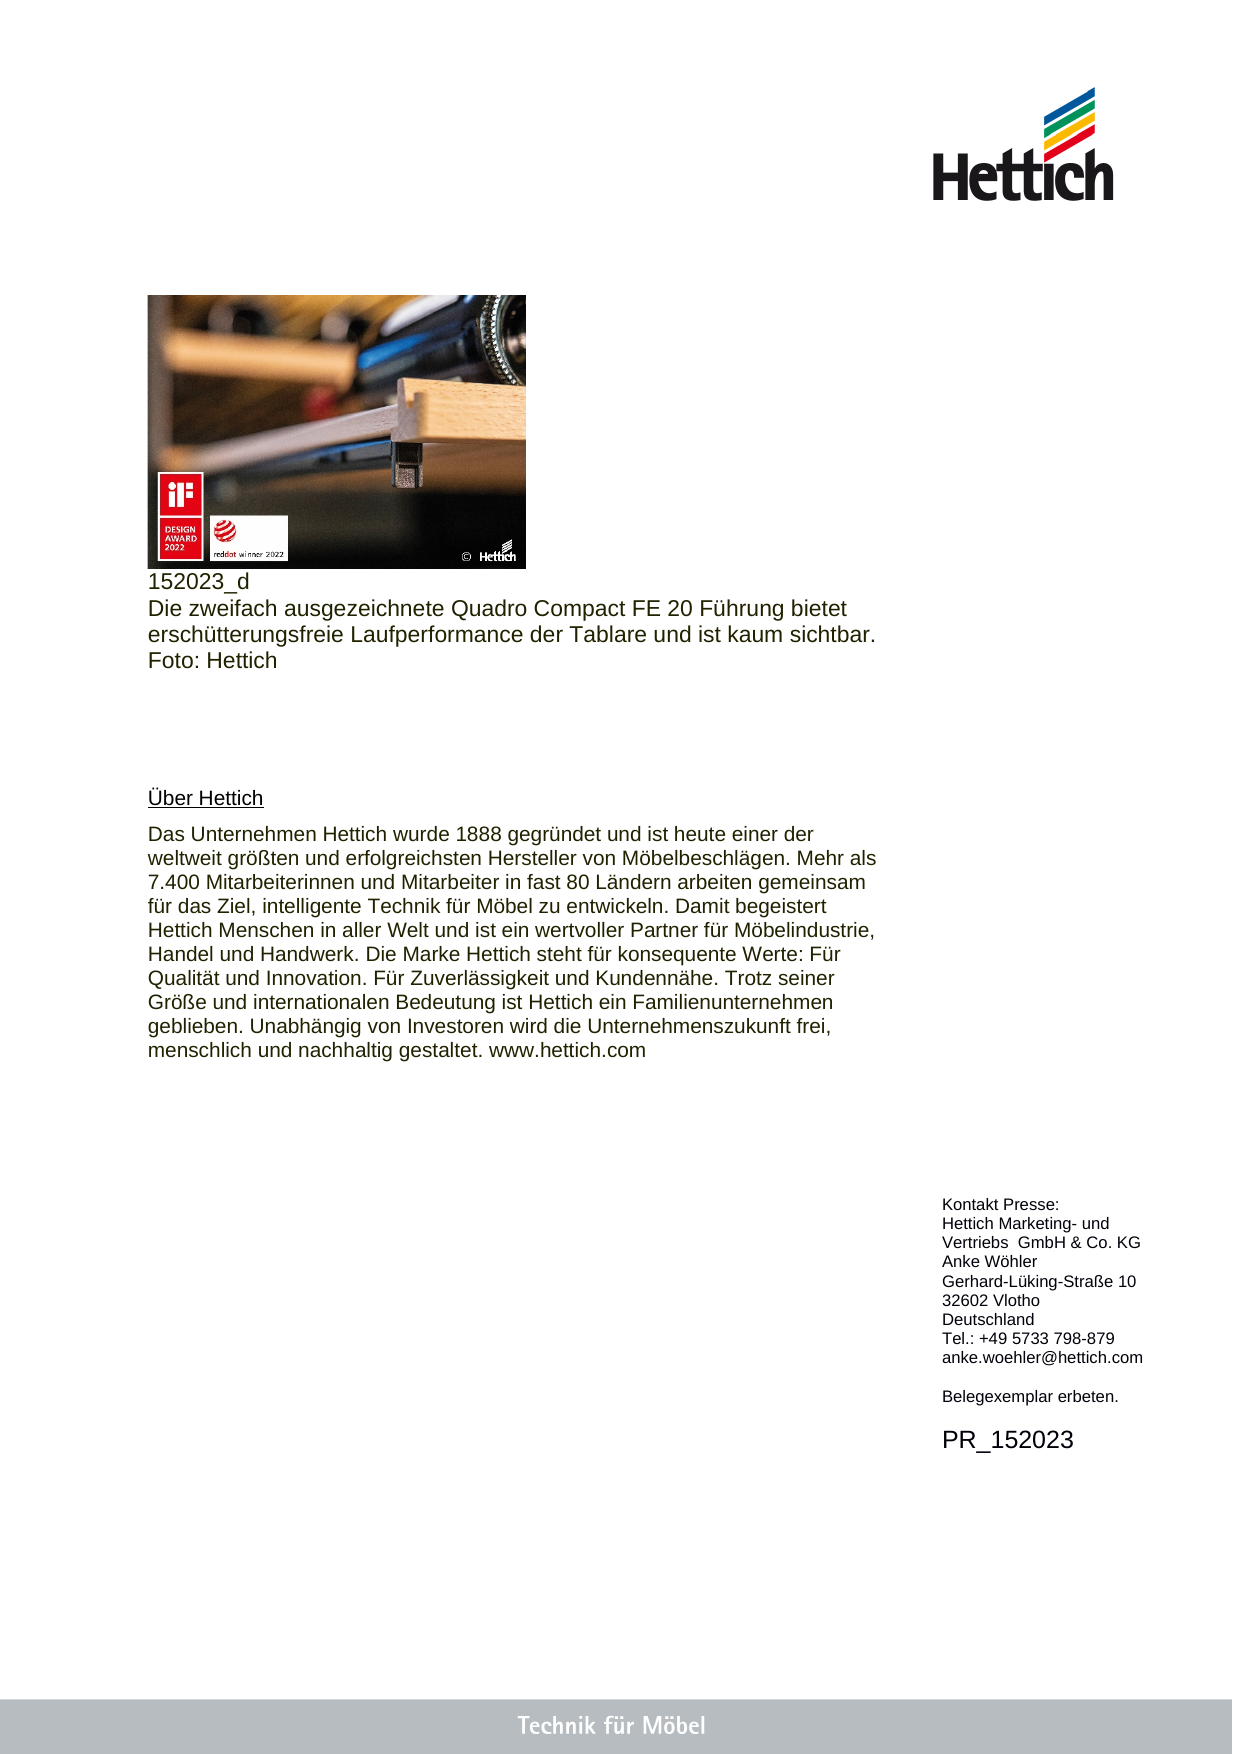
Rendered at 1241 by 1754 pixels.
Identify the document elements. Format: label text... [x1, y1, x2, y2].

picture [0, 6, 1237, 263]
picture [147, 295, 526, 569]
text 152023_d [148, 568, 886, 594]
text Die zweifach ausgezeichnete Quadro Compact FE 20 Führung bietet erschütterungsfreie Laufperformance der Tablare und ist kaum sichtbar. Foto: Hettich [148, 594, 886, 674]
picture [0, 1636, 1232, 1754]
text Das Unternehmen Hettich wurde 1888 gegründet und ist heute einer der weltweit größten und erfolgreichsten Hersteller von Möbelbeschlägen. Mehr als 7.400 Mitarbeiterinnen und Mitarbeiter in fast 80 Ländern arbeiten gemeinsam für das Ziel, intelligente Technik für Möbel zu entwickeln. Damit begeistert Hettich Menschen in aller Welt und ist ein wertvoller Partner für Möbelindustrie, Handel und Handwerk. Die Marke Hettich steht für konsequente Werte: Für Qualität und Innovation. Für Zuverlässigkeit und Kundennähe. Trotz seiner Größe und internationalen Bedeutung ist Hettich ein Familienunternehmen geblieben. Unabhängig von Investoren wird die Unternehmenszukunft frei, menschlich und nachhaltig gestaltet. www.hettich.com [148, 822, 886, 1062]
text Über Hettich [148, 786, 886, 810]
